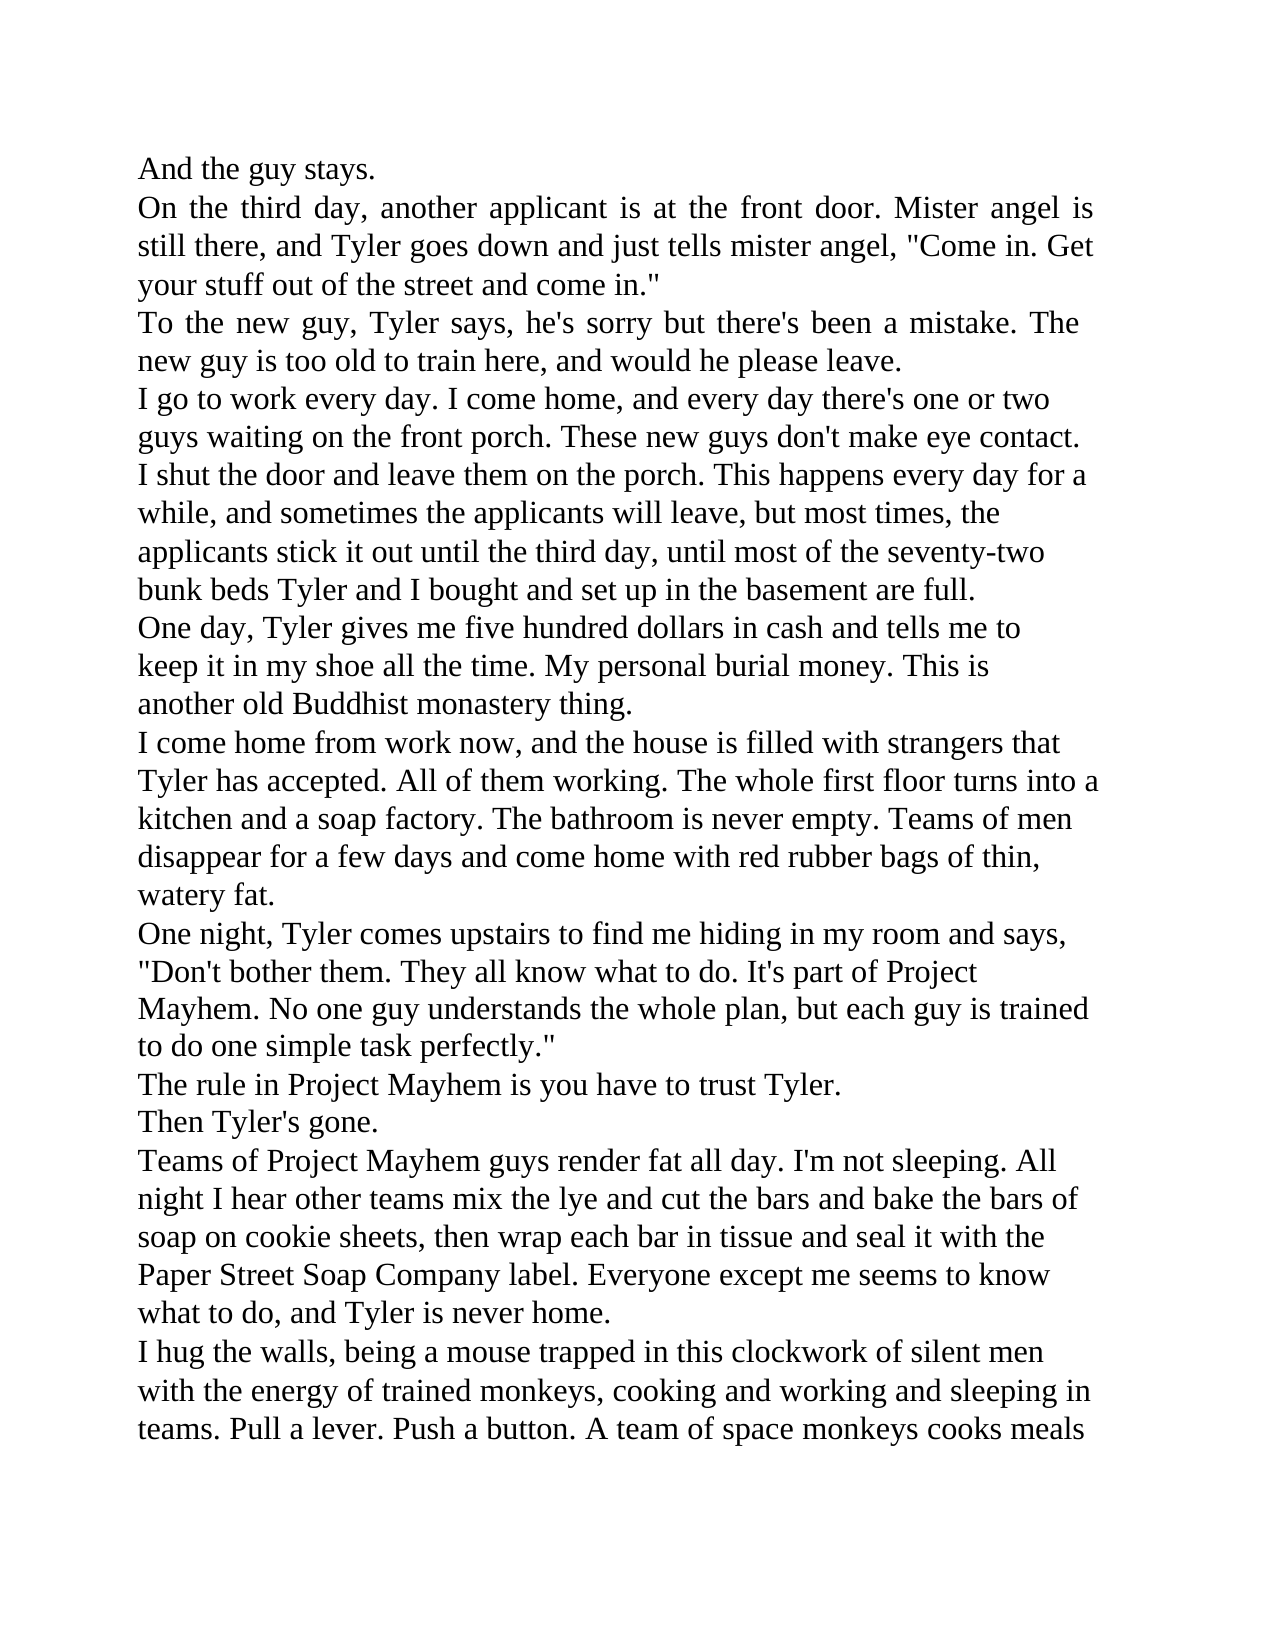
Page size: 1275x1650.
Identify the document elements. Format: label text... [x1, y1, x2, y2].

text To the new guy, Tyler says, he's sorry but there's been a mistake. The new guy is too old to train here, and would he please leave. [137, 303, 1080, 379]
text I come home from work now, and the house is filled with strangers that Tyler has accepted. All of them working. The whole first floor turns into a kitchen and a soap factory. The bathroom is never empty. Teams of men disappear for a few days and come home with red rubber bags of thin, watery fat. [137, 723, 1119, 912]
text And the guy stays. [137, 149, 1119, 187]
text I go to work every day. I come home, and every day there's one or two [137, 381, 1119, 416]
text guys waiting on the front porch. These new guys don't make eye contact. I shut the door and leave them on the porch. This happens every day for a while, and sometimes the applicants will leave, but most times, the applicants stick it out until the third day, until most of the seventy-two bunk beds Tyler and I bought and set up in the basement are full. [137, 418, 1095, 607]
text I hug the walls, being a mouse trapped in this clockwork of silent men with the energy of trained monkeys, cooking and working and sleeping in teams. Pull a lever. Push a button. A team of space monkeys cooks meals [137, 1332, 1095, 1447]
text One night, Tyler comes upstairs to find me hiding in my room and says, "Don't bother them. They all know what to do. It's part of Project Mayhem. No one guy understands the whole plan, but each guy is trained to do one simple task perfectly." [137, 914, 1095, 1064]
text On the third day, another applicant is at the front door. Mister angel is still there, and Tyler goes down and just tells mister angel, "Come in. Get your stuff out of the street and come in." [137, 188, 1094, 302]
text Teams of Project Mayhem guys render fat all day. I'm not sleeping. All night I hear other teams mix the lye and cut the bars and bake the bars of soap on cookie sheets, then wrap each bar in tissue and seal it with the Paper Street Soap Company label. Everyone except me seems to know what to do, and Tyler is never home. [137, 1141, 1095, 1331]
text The rule in Project Mayhem is you have to trust Tyler. Then Tyler's gone. [137, 1066, 885, 1140]
text One day, Tyler gives me five hundred dollars in cash and tells me to keep it in my shoe all the time. My personal burial money. This is another old Buddhist monastery thing. [137, 608, 1082, 722]
